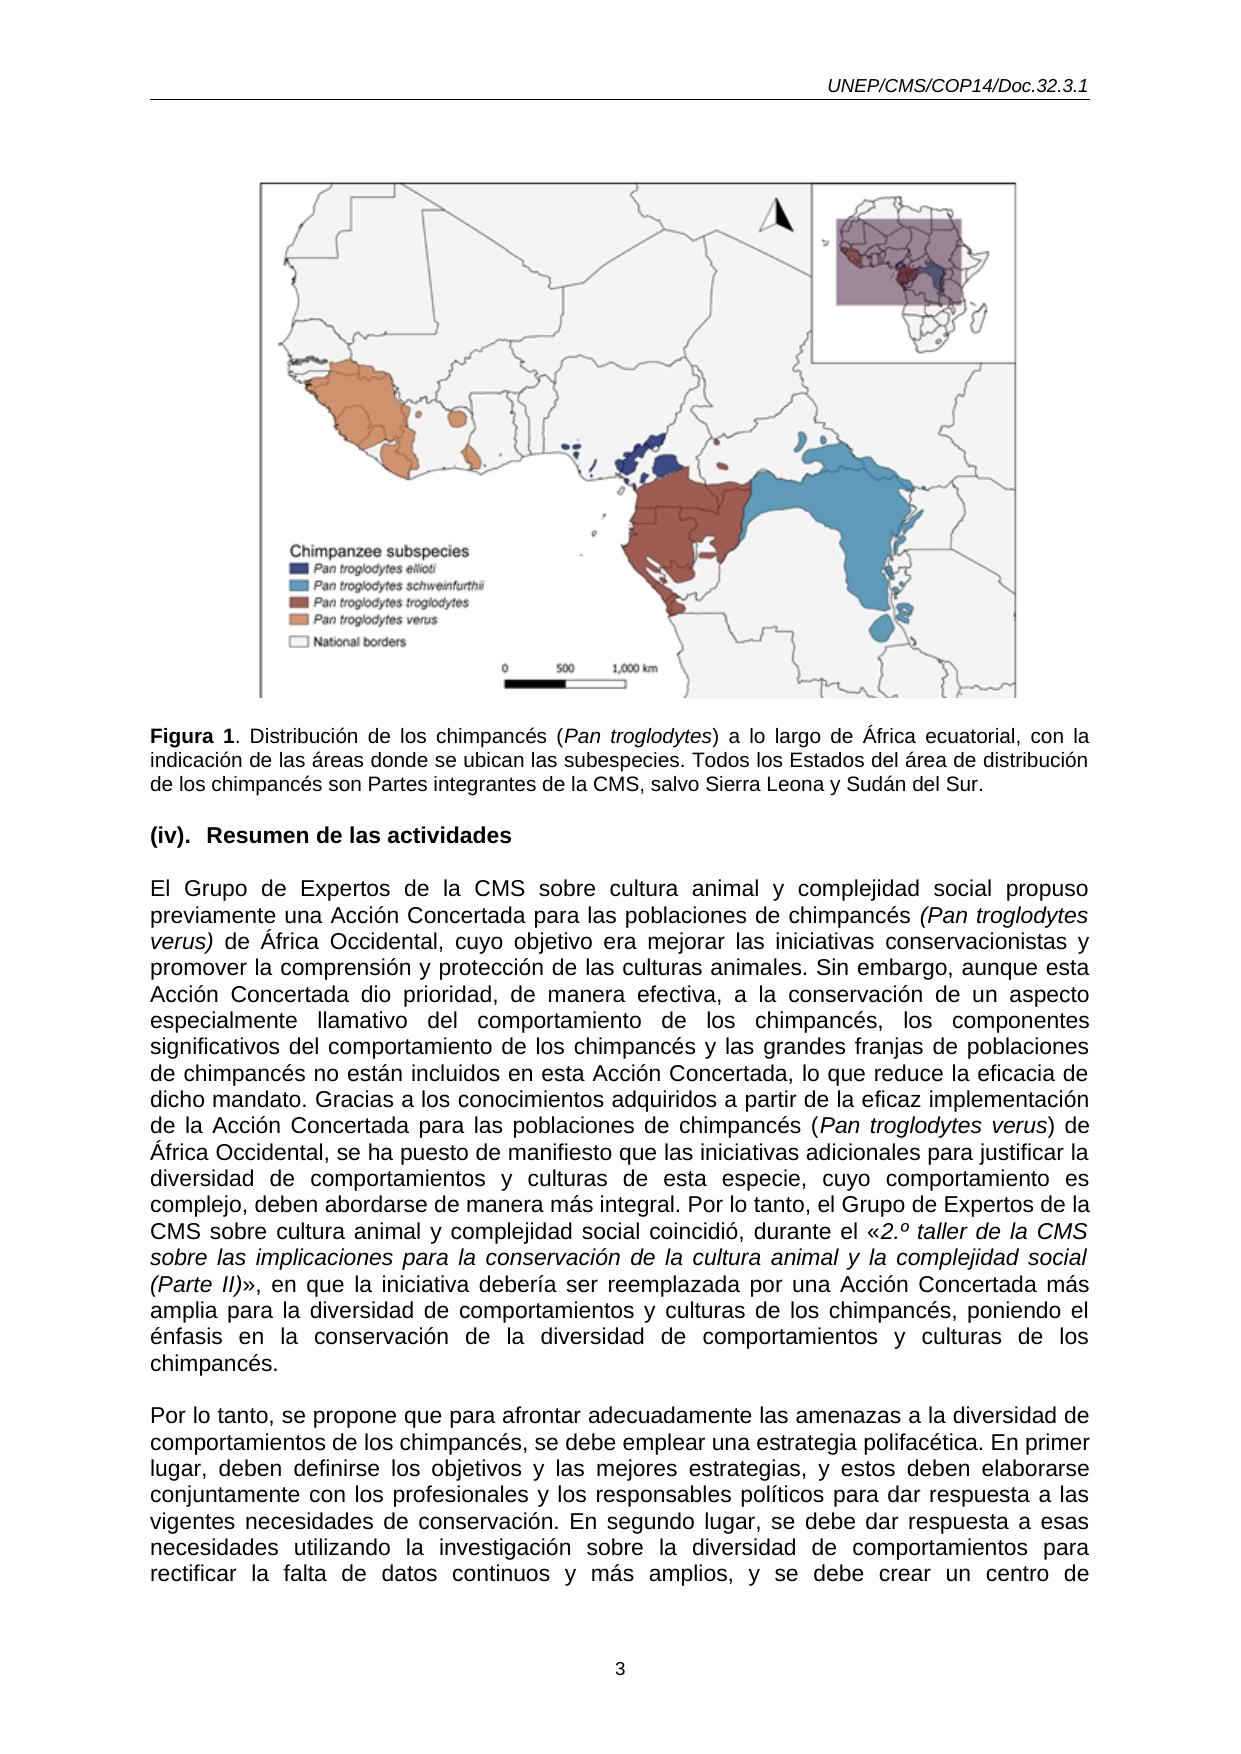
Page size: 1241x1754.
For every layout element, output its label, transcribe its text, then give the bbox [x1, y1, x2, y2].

picture [150, 163, 1125, 698]
text Figura 1. Distribución de los chimpancés (Pan troglodytes) a lo largo de África ecuatorial, con la indicación de las áreas donde se ubican las subespecies. Todos los Estados del área de distribución de los chimpancés son Partes integrantes de la CMS, salvo Sierra Leona y Sudán del Sur. [150, 724, 1090, 796]
text El Grupo de Expertos de la CMS sobre cultura animal y complejidad social propuso previamente una Acción Concertada para las poblaciones de chimpancés (Pan troglodytes verus) de África Occidental, cuyo objetivo era mejorar las iniciativas conservacionistas y promover la comprensión y protección de las culturas animales. Sin embargo, aunque esta Acción Concertada dio prioridad, de manera efectiva, a la conservación de un aspecto especialmente llamativo del comportamiento de los chimpancés, los componentes significativos del comportamiento de los chimpancés y las grandes franjas de poblaciones de chimpancés no están incluidos en esta Acción Concertada, lo que reduce la eficacia de dicho mandato. Gracias a los conocimientos adquiridos a partir de la eficaz implementación de la Acción Concertada para las poblaciones de chimpancés (Pan troglodytes verus) de África Occidental, se ha puesto de manifiesto que las iniciativas adicionales para justificar la diversidad de comportamientos y culturas de esta especie, cuyo comportamiento es complejo, deben abordarse de manera más integral. Por lo tanto, el Grupo de Expertos de la CMS sobre cultura animal y complejidad social coincidió, durante el «2.º taller de la CMS sobre las implicaciones para la conservación de la cultura animal y la complejidad social (Parte II)», en que la iniciativa debería ser reemplazada por una Acción Concertada más amplia para la diversidad de comportamientos y culturas de los chimpancés, poniendo el énfasis en la conservación de la diversidad de comportamientos y culturas de los chimpancés. [150, 875, 1090, 1376]
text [150, 1402, 1090, 1587]
text (iv). Resumen de las actividades [150, 822, 1090, 849]
